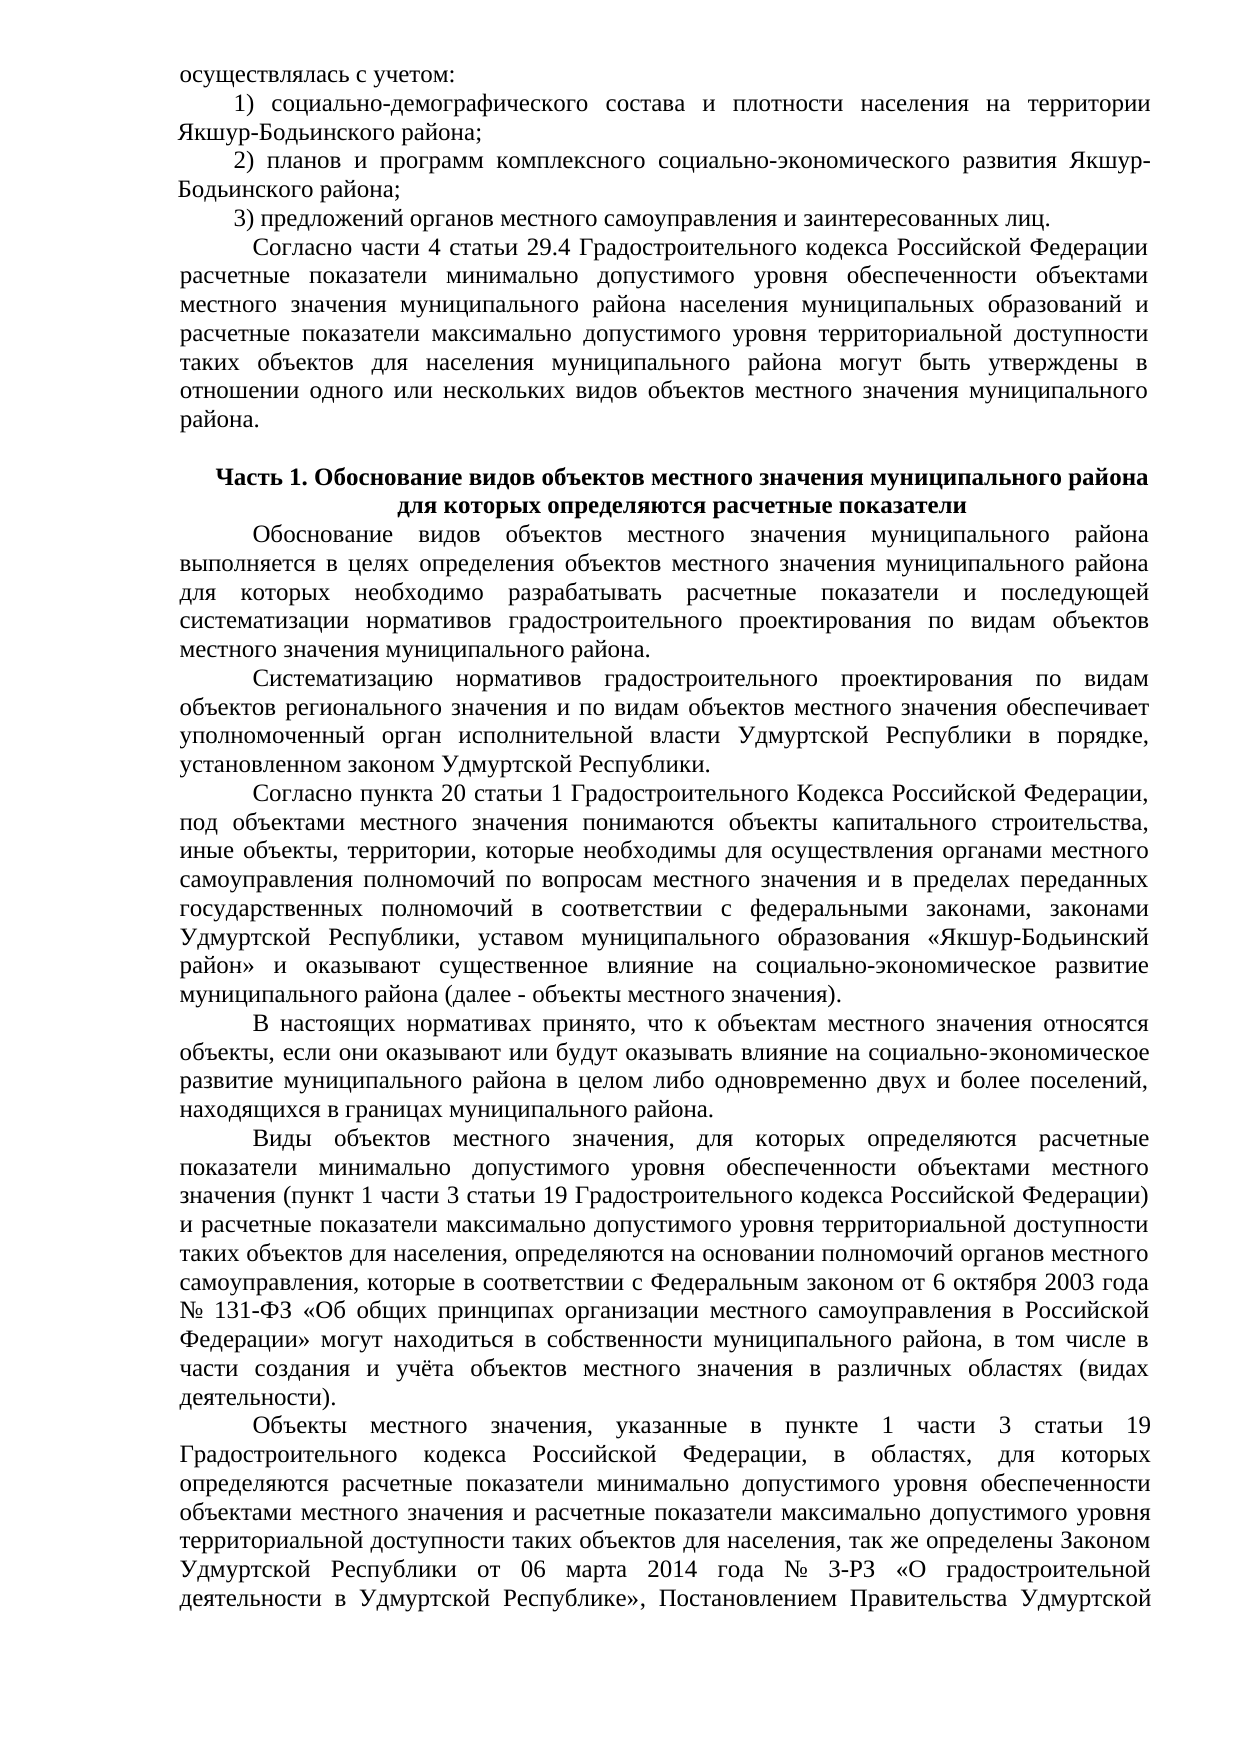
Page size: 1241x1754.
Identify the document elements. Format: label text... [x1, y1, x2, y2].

text Согласно части 4 статьи 29.4 Градостроительного кодекса Российской Федерации расчетные показатели минимально допустимого уровня обеспеченности объектами местного значения муниципального района населения муниципальных образований и расчетные показатели максимально допустимого уровня территориальной доступности таких объектов для населения муниципального района могут быть утверждены в отношении одного или нескольких видов объектов местного значения муниципального района. [179, 232, 1149, 433]
text В настоящих нормативах принято, что к объектам местного значения относятся объекты, если они оказывают или будут оказывать влияние на социально-экономическое развитие муниципального района в целом либо одновременно двух и более поселений, находящихся в границах муниципального района. [179, 1008, 1149, 1123]
text Согласно пункта 20 статьи 1 Градостроительного Кодекса Российской Федерации, под объектами местного значения понимаются объекты капитального строительства, иные объекты, территории, которые необходимы для осуществления органами местного самоуправления полномочий по вопросам местного значения и в пределах переданных государственных полномочий в соответствии с федеральными законами, законами Удмуртской Республики, уставом муниципального образования «Якшур-Бодьинский район» и оказывают существенное влияние на социально-экономическое развитие муниципального района (далее - объекты местного значения). [179, 778, 1149, 1008]
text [179, 1410, 1152, 1612]
text Виды объектов местного значения, для которых определяются расчетные показатели минимально допустимого уровня обеспеченности объектами местного значения (пункт 1 части 3 статьи 19 Градостроительного кодекса Российской Федерации) и расчетные показатели максимально допустимого уровня территориальной доступности таких объектов для населения, определяются на основании полномочий органов местного самоуправления, которые в соответствии с Федеральным законом от 6 октября 2003 года № 131-ФЗ «Об общих принципах организации местного самоуправления в Российской Федерации» могут находиться в собственности муниципального района, в том числе в части создания и учёта объектов местного значения в различных областях (видах деятельности). [179, 1123, 1149, 1410]
text 3) предложений органов местного самоуправления и заинтересованных лиц. [177, 203, 1152, 232]
text Систематизацию нормативов градостроительного проектирования по видам объектов регионального значения и по видам объектов местного значения обеспечивает уполномоченный орган исполнительной власти Удмуртской Республики в порядке, установленном законом Удмуртской Республики. [179, 663, 1149, 778]
text Часть 1. Обоснование видов объектов местного значения муниципального района для которых определяются расчетные показатели [215, 462, 1149, 519]
text 2) планов и программ комплексного социально-экономического развития Якшур-Бодьинского района; [177, 145, 1152, 203]
text 1) социально-демографического состава и плотности населения на территории Якшур-Бодьинского района; [177, 88, 1152, 145]
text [179, 59, 1149, 88]
text Обоснование видов объектов местного значения муниципального района выполняется в целях определения объектов местного значения муниципального района для которых необходимо разрабатывать расчетные показатели и последующей систематизации нормативов градостроительного проектирования по видам объектов местного значения муниципального района. [179, 519, 1149, 663]
